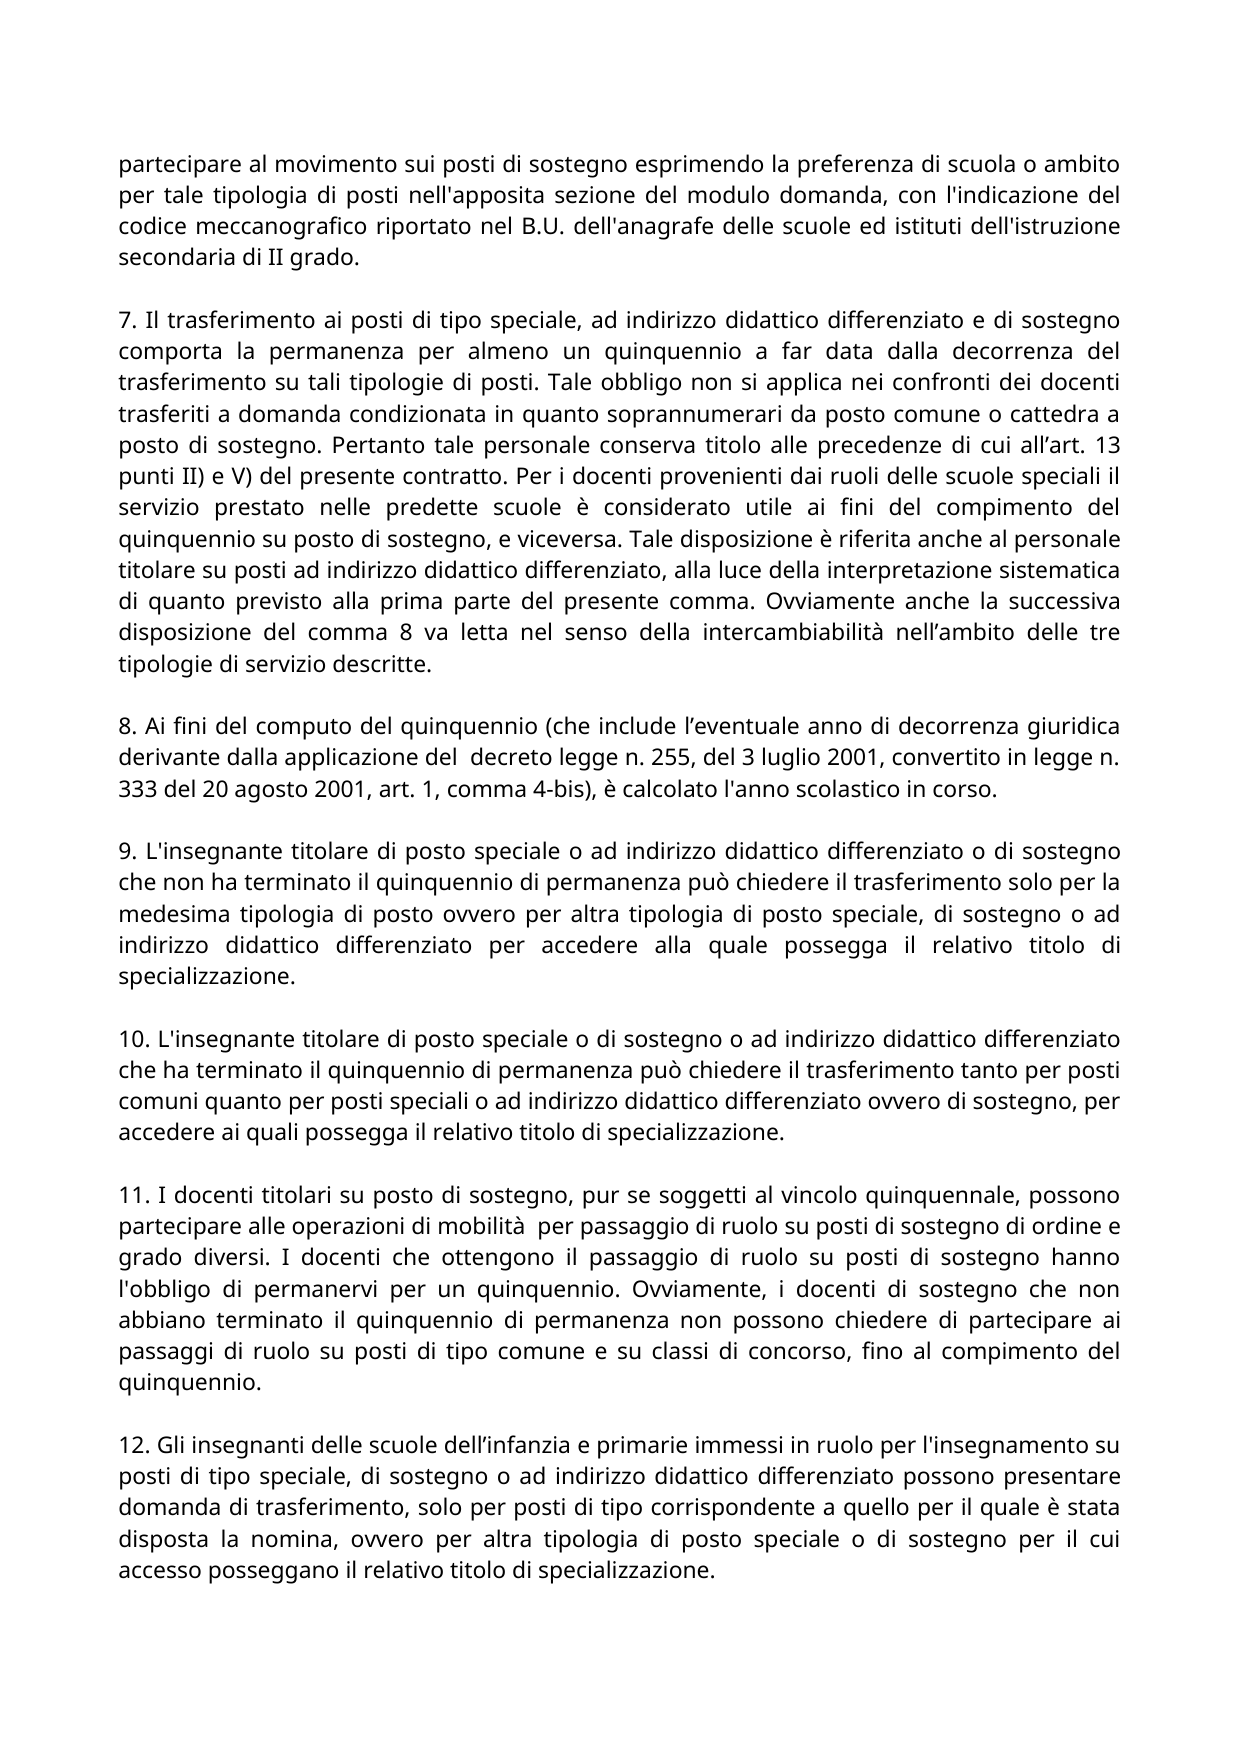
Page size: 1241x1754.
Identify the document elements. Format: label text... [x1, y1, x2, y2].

text 9. L'insegnante titolare di posto speciale o ad indirizzo didattico differenziato o di sostegno che non ha terminato il quinquennio di permanenza può chiedere il trasferimento solo per la medesima tipologia di posto ovvero per altra tipologia di posto speciale, di sostegno o ad indirizzo didattico differenziato per accedere alla quale possegga il relativo titolo di specializzazione. [118, 835, 1122, 991]
text 8. Ai fini del computo del quinquennio (che include l’eventuale anno di decorrenza giuridica derivante dalla applicazione del decreto legge n. 255, del 3 luglio 2001, convertito in legge n. 333 del 20 agosto 2001, art. 1, comma 4-bis), è calcolato l'anno scolastico in corso. [118, 710, 1122, 804]
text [118, 148, 1122, 273]
text 10. L'insegnante titolare di posto speciale o di sostegno o ad indirizzo didattico differenziato che ha terminato il quinquennio di permanenza può chiedere il trasferimento tanto per posti comuni quanto per posti speciali o ad indirizzo didattico differenziato ovvero di sostegno, per accedere ai quali possegga il relativo titolo di specializzazione. [118, 1023, 1122, 1148]
text 7. Il trasferimento ai posti di tipo speciale, ad indirizzo didattico differenziato e di sostegno comporta la permanenza per almeno un quinquennio a far data dalla decorrenza del trasferimento su tali tipologie di posti. Tale obbligo non si applica nei confronti dei docenti trasferiti a domanda condizionata in quanto soprannumerari da posto comune o cattedra a posto di sostegno. Pertanto tale personale conserva titolo alle precedenze di cui all’art. 13 punti II) e V) del presente contratto. Per i docenti provenienti dai ruoli delle scuole speciali il servizio prestato nelle predette scuole è considerato utile ai fini del compimento del quinquennio su posto di sostegno, e viceversa. Tale disposizione è riferita anche al personale titolare su posti ad indirizzo didattico differenziato, alla luce della interpretazione sistematica di quanto previsto alla prima parte del presente comma. Ovviamente anche la successiva disposizione del comma 8 va letta nel senso della intercambiabilità nell’ambito delle tre tipologie di servizio descritte. [118, 304, 1122, 679]
text 11. I docenti titolari su posto di sostegno, pur se soggetti al vincolo quinquennale, possono partecipare alle operazioni di mobilità per passaggio di ruolo su posti di sostegno di ordine e grado diversi. I docenti che ottengono il passaggio di ruolo su posti di sostegno hanno l'obbligo di permanervi per un quinquennio. Ovviamente, i docenti di sostegno che non abbiano terminato il quinquennio di permanenza non possono chiedere di partecipare ai passaggi di ruolo su posti di tipo comune e su classi di concorso, fino al compimento del quinquennio. [118, 1179, 1122, 1398]
text 12. Gli insegnanti delle scuole dell’infanzia e primarie immessi in ruolo per l'insegnamento su posti di tipo speciale, di sostegno o ad indirizzo didattico differenziato possono presentare domanda di trasferimento, solo per posti di tipo corrispondente a quello per il quale è stata disposta la nomina, ovvero per altra tipologia di posto speciale o di sostegno per il cui accesso posseggano il relativo titolo di specializzazione. [118, 1429, 1122, 1585]
